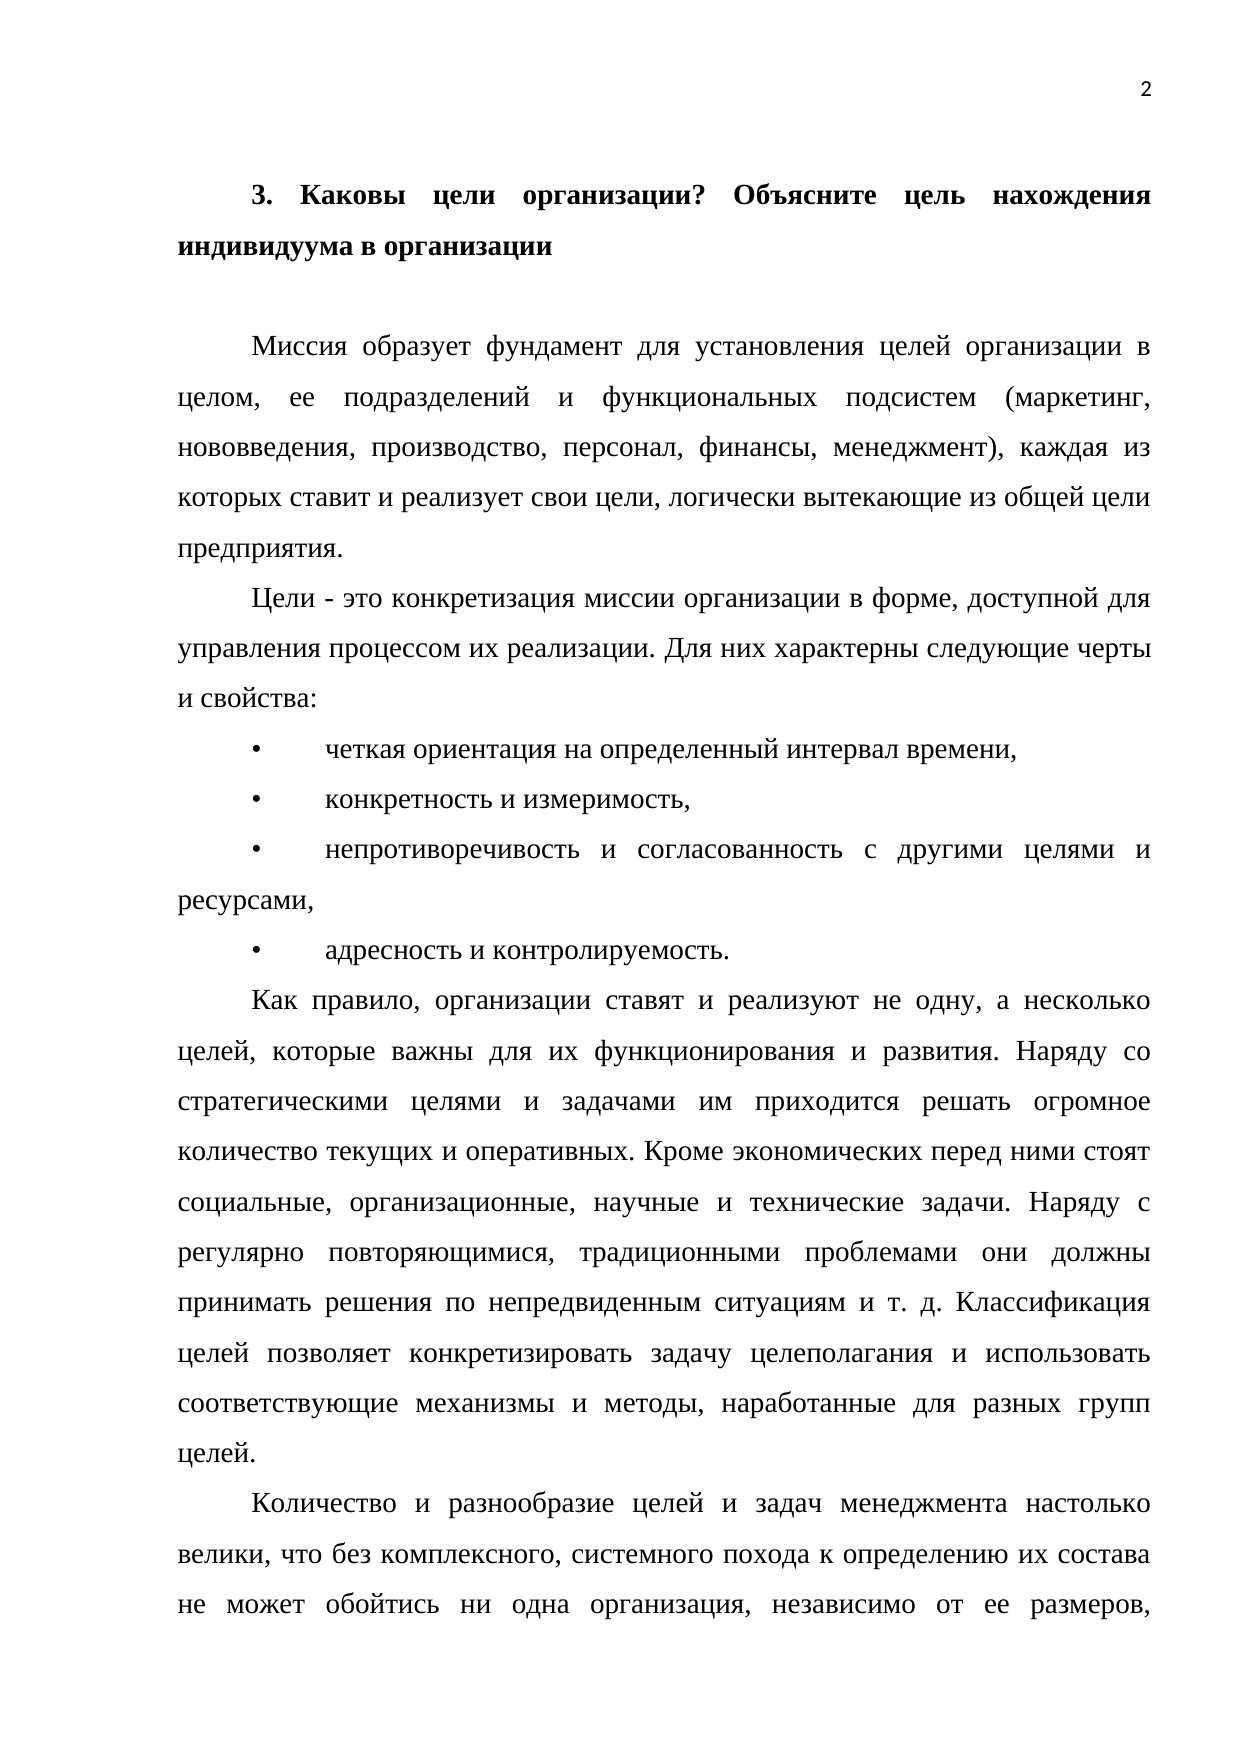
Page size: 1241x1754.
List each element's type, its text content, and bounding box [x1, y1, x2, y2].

text Миссия образует фундамент для установления целей организации в целом, ее подразделений и функциональных подсистем (маркетинг, нововведения, производство, персонал, финансы, менеджмент), каждая из которых ставит и реализует свои цели, логически вытекающие из общей цели предприятия. [177, 328, 1152, 563]
list адресность и контролируемость. [177, 932, 1152, 966]
list четкая ориентация на определенный интервал времени, [177, 731, 1152, 764]
text Как правило, организации ставят и реализуют не одну, а несколько целей, которые важны для их функционирования и развития. Наряду со стратегическими целями и задачами им приходится решать огромное количество текущих и оперативных. Кроме экономических перед ними стоят социальные, организационные, научные и технические задачи. Наряду с регулярно повторяющимися, традиционными проблемами они должны принимать решения по непредвиденным ситуациям и т. д. Классификация целей позволяет конкретизировать задачу целеполагания и использовать соответствующие механизмы и методы, наработанные для разных групп целей. [177, 982, 1152, 1469]
list конкретность и измеримость, [177, 781, 1152, 815]
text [177, 1486, 1152, 1620]
text 3. Каковы цели организации? Объясните цель нахождения индивидуума в организации [177, 177, 1152, 261]
text Цели - это конкретизация миссии организации в форме, доступной для управления процессом их реализации. Для них характерны следующие черты и свойства: [177, 580, 1152, 714]
list непротиворечивость и согласованность с другими целями и ресурсами, [177, 832, 1152, 915]
